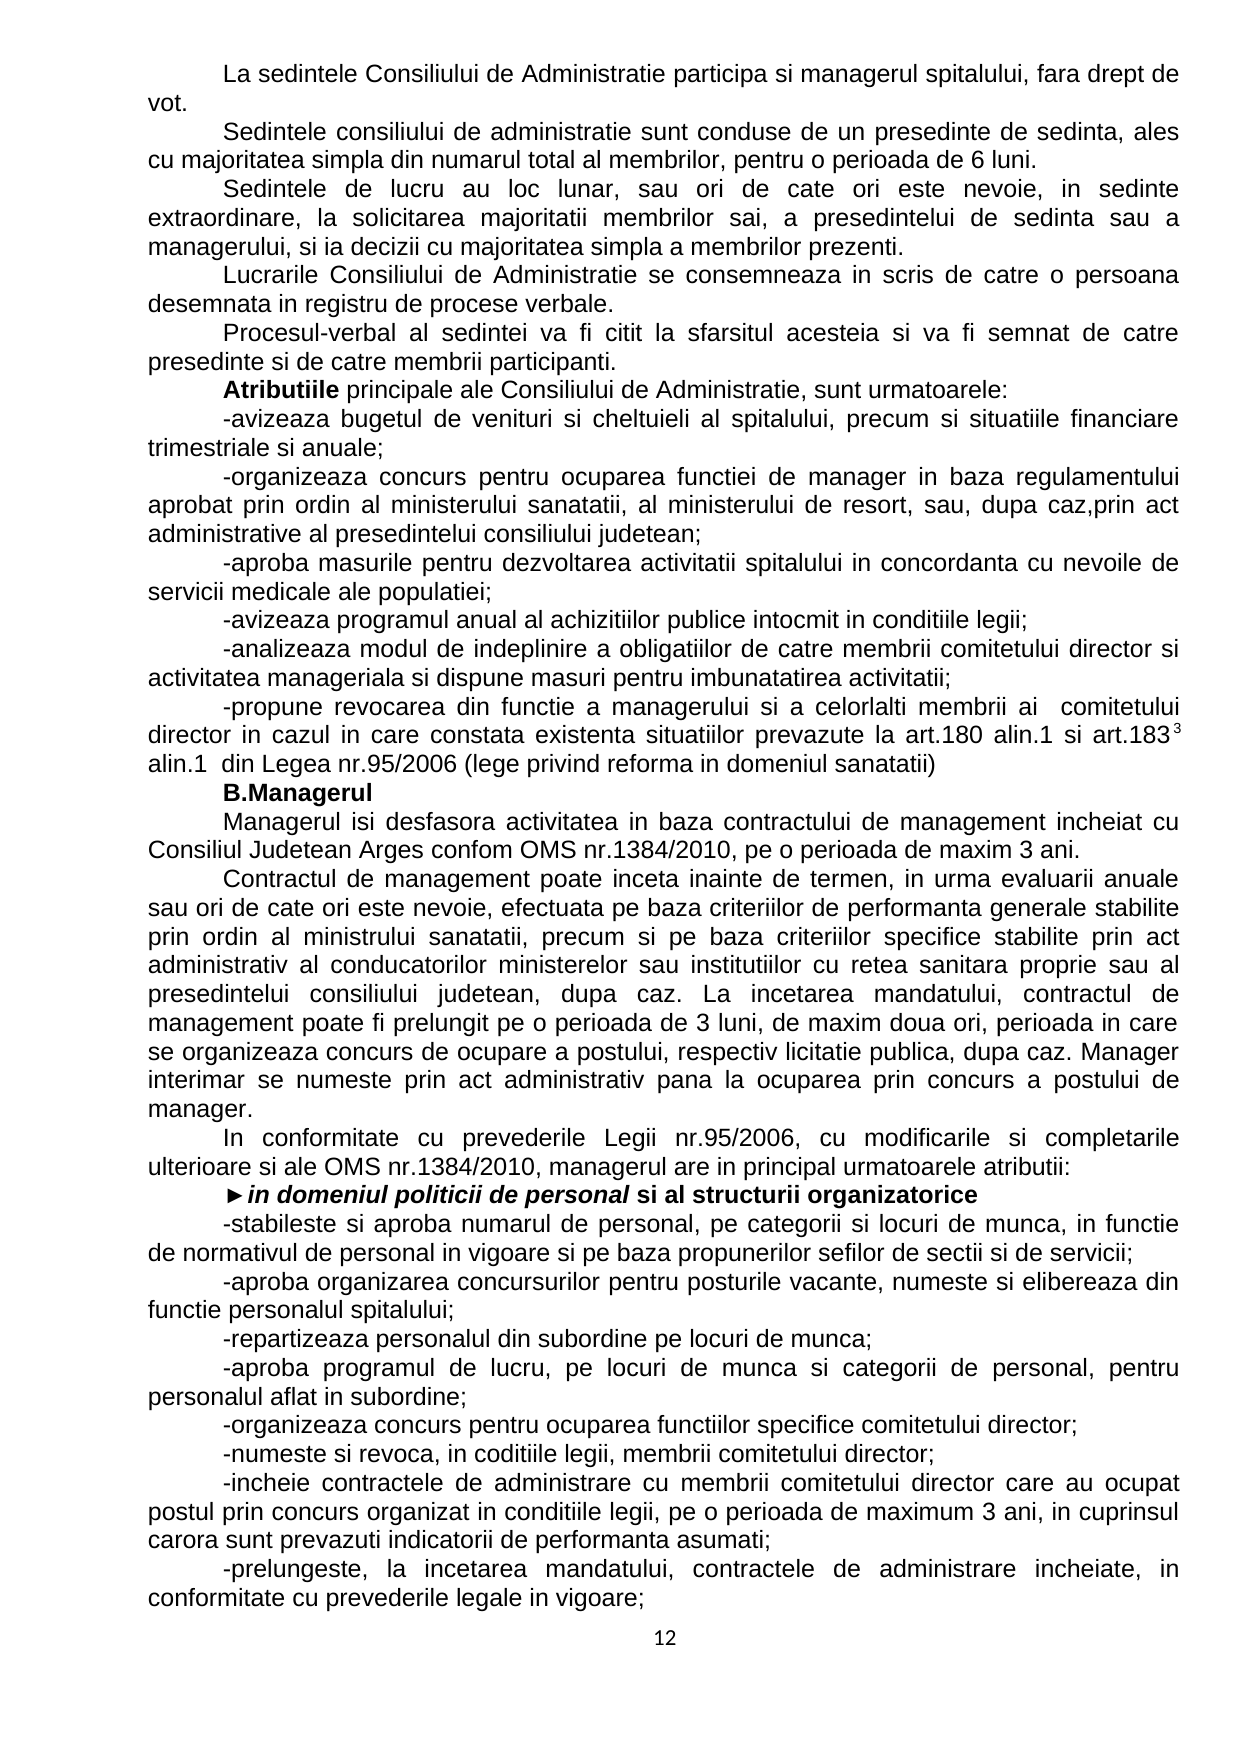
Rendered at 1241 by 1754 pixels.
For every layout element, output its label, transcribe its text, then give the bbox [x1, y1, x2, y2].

text Managerul isi desfasora activitatea in baza contractului de management incheiat cu Consiliul Judetean Arges confom OMS nr.1384/2010, pe o perioada de maxim 3 ani. [148, 807, 1181, 864]
text -analizeaza modul de indeplinire a obligatiilor de catre membrii comitetului director si activitatea manageriala si dispune masuri pentru imbunatatirea activitatii; [148, 634, 1181, 692]
text -prelungeste, la incetarea mandatului, contractele de administrare incheiate, in conformitate cu prevederile legale in vigoare; [148, 1554, 1181, 1612]
text -avizeaza programul anual al achizitiilor publice intocmit in conditiile legii; [148, 605, 1181, 634]
text -organizeaza concurs pentru ocuparea functiilor specifice comitetului director; [148, 1410, 1181, 1439]
text In conformitate cu prevederile Legii nr.95/2006, cu modificarile si completarile ulterioare si ale OMS nr.1384/2010, managerul are in principal urmatoarele atributii: [148, 1123, 1181, 1180]
text Procesul-verbal al sedintei va fi citit la sfarsitul acesteia si va fi semnat de catre presedinte si de catre membrii participanti. [148, 318, 1181, 375]
text -avizeaza bugetul de venituri si cheltuieli al spitalului, precum si situatiile financiare trimestriale si anuale; [148, 404, 1181, 462]
text -incheie contractele de administrare cu membrii comitetului director care au ocupat postul prin concurs organizat in conditiile legii, pe o perioada de maximum 3 ani, in cuprinsul carora sunt prevazuti indicatorii de performanta asumati; [148, 1468, 1181, 1554]
text -propune revocarea din functie a managerului si a celorlalti membrii ai comitetului director in cazul in care constata existenta situatiilor prevazute la art.180 alin.1 si art.1833 alin.1 din Legea nr.95/2006 (lege privind reforma in domeniul sanatatii) [148, 692, 1181, 778]
text Atributiile principale ale Consiliului de Administratie, sunt urmatoarele: [148, 375, 1181, 404]
text Sedintele consiliului de administratie sunt conduse de un presedinte de sedinta, ales cu majoritatea simpla din numarul total al membrilor, pentru o perioada de 6 luni. [148, 117, 1181, 174]
text Sedintele de lucru au loc lunar, sau ori de cate ori este nevoie, in sedinte extraordinare, la solicitarea majoritatii membrilor sai, a presedintelui de sedinta sau a managerului, si ia decizii cu majoritatea simpla a membrilor prezenti. [148, 174, 1181, 260]
text -aproba programul de lucru, pe locuri de munca si categorii de personal, pentru personalul aflat in subordine; [148, 1353, 1181, 1410]
text Lucrarile Consiliului de Administratie se consemneaza in scris de catre o persoana desemnata in registru de procese verbale. [148, 260, 1181, 318]
text -stabileste si aproba numarul de personal, pe categorii si locuri de munca, in functie de normativul de personal in vigoare si pe baza propunerilor sefilor de sectii si de servicii; [148, 1209, 1181, 1267]
text -aproba masurile pentru dezvoltarea activitatii spitalului in concordanta cu nevoile de servicii medicale ale populatiei; [148, 548, 1181, 605]
text -repartizeaza personalul din subordine pe locuri de munca; [148, 1324, 1181, 1353]
text -organizeaza concurs pentru ocuparea functiei de manager in baza regulamentului aprobat prin ordin al ministerului sanatatii, al ministerului de resort, sau, dupa caz,prin act administrative al presedintelui consiliului judetean; [148, 462, 1181, 548]
text ►in domeniul politicii de personal si al structurii organizatorice [148, 1180, 1181, 1209]
text La sedintele Consiliului de Administratie participa si managerul spitalului, fara drept de vot. [148, 59, 1181, 117]
text B.Managerul [148, 778, 1181, 807]
text -numeste si revoca, in coditiile legii, membrii comitetului director; [148, 1439, 1181, 1468]
text -aproba organizarea concursurilor pentru posturile vacante, numeste si elibereaza din functie personalul spitalului; [148, 1267, 1181, 1324]
text Contractul de management poate inceta inainte de termen, in urma evaluarii anuale sau ori de cate ori este nevoie, efectuata pe baza criteriilor de performanta generale stabilite prin ordin al ministrului sanatatii, precum si pe baza criteriilor specifice stabilite prin act administrativ al conducatorilor ministerelor sau institutiilor cu retea sanitara proprie sau al presedintelui consiliului judetean, dupa caz. La incetarea mandatului, contractul de management poate fi prelungit pe o perioada de 3 luni, de maxim doua ori, perioada in care se organizeaza concurs de ocupare a postului, respectiv licitatie publica, dupa caz. Manager interimar se numeste prin act administrativ pana la ocuparea prin concurs a postului de manager. [148, 864, 1181, 1123]
